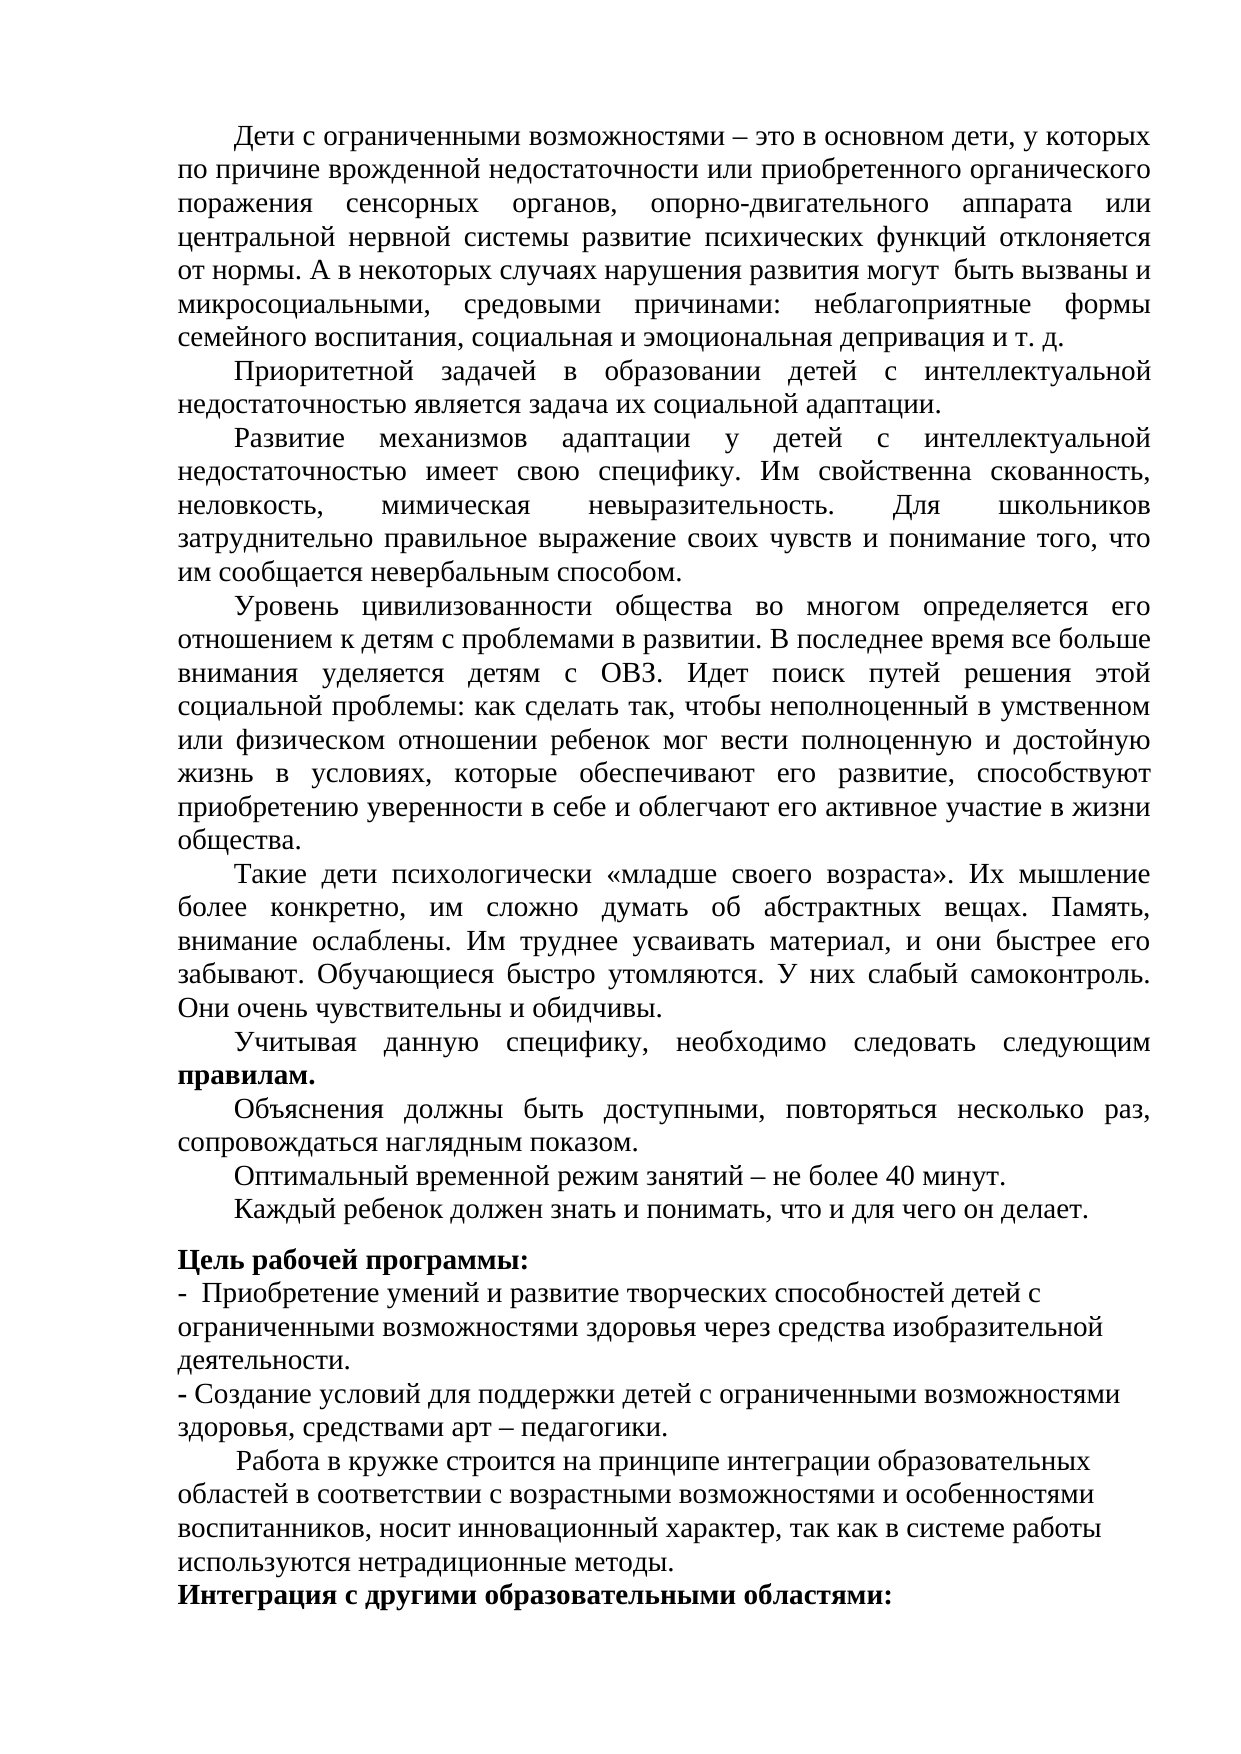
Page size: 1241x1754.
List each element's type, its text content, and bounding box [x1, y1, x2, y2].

text - Создание условий для поддержки детей с ограниченными возможностями здоровья, средствами арт – педагогики. [177, 1376, 1152, 1443]
text Оптимальный временной режим занятий – не более 40 минут. [177, 1158, 1152, 1191]
text Интеграция с другими образовательными областями: [177, 1577, 1152, 1611]
text Работа в кружке строится на принципе интеграции образовательных областей в соответствии с возрастными возможностями и особенностями воспитанников, носит инновационный характер, так как в системе работы используются нетрадиционные методы. [177, 1443, 1152, 1577]
text Цель рабочей программы: [177, 1242, 1152, 1275]
text Объяснения должны быть доступными, повторяться несколько раз, сопровождаться наглядным показом. [177, 1091, 1152, 1158]
text Уровень цивилизованности общества во многом определяется его отношением к детям с проблемами в развитии. В последнее время все больше внимания уделяется детям с ОВЗ. Идет поиск путей решения этой социальной проблемы: как сделать так, чтобы неполноценный в умственном или физическом отношении ребенок мог вести полноценную и достойную жизнь в условиях, которые обеспечивают его развитие, способствуют приобретению уверенности в себе и облегчают его активное участие в жизни общества. [177, 588, 1152, 856]
text Каждый ребенок должен знать и понимать, что и для чего он делает. [177, 1191, 1152, 1225]
text Дети с ограниченными возможностями – это в основном дети, у которых по причине врожденной недостаточности или приобретенного органического поражения сенсорных органов, опорно-двигательного аппарата или центральной нервной системы развитие психических функций отклоняется от нормы. А в некоторых случаях нарушения развития могут быть вызваны и микросоциальными, средовыми причинами: неблагоприятные формы семейного воспитания, социальная и эмоциональная депривация и т. д. [177, 118, 1152, 353]
text Приоритетной задачей в образовании детей с интеллектуальной недостаточностью является задача их социальной адаптации. [177, 353, 1152, 420]
text Учитывая данную специфику, необходимо следовать следующим правилам. [177, 1024, 1152, 1091]
text Такие дети психологически «младше своего возраста». Их мышление более конкретно, им сложно думать об абстрактных вещах. Память, внимание ослаблены. Им труднее усваивать материал, и они быстрее его забывают. Обучающиеся быстро утомляются. У них слабый самоконтроль. Они очень чувствительны и обидчивы. [177, 856, 1152, 1024]
text - Приобретение умений и развитие творческих способностей детей с ограниченными возможностями здоровья через средства изобразительной деятельности. [177, 1275, 1152, 1376]
text Развитие механизмов адаптации у детей с интеллектуальной недостаточностью имеет свою специфику. Им свойственна скованность, неловкость, мимическая невыразительность. Для школьников затруднительно правильное выражение своих чувств и понимание того, что им сообщается невербальным способом. [177, 420, 1152, 588]
